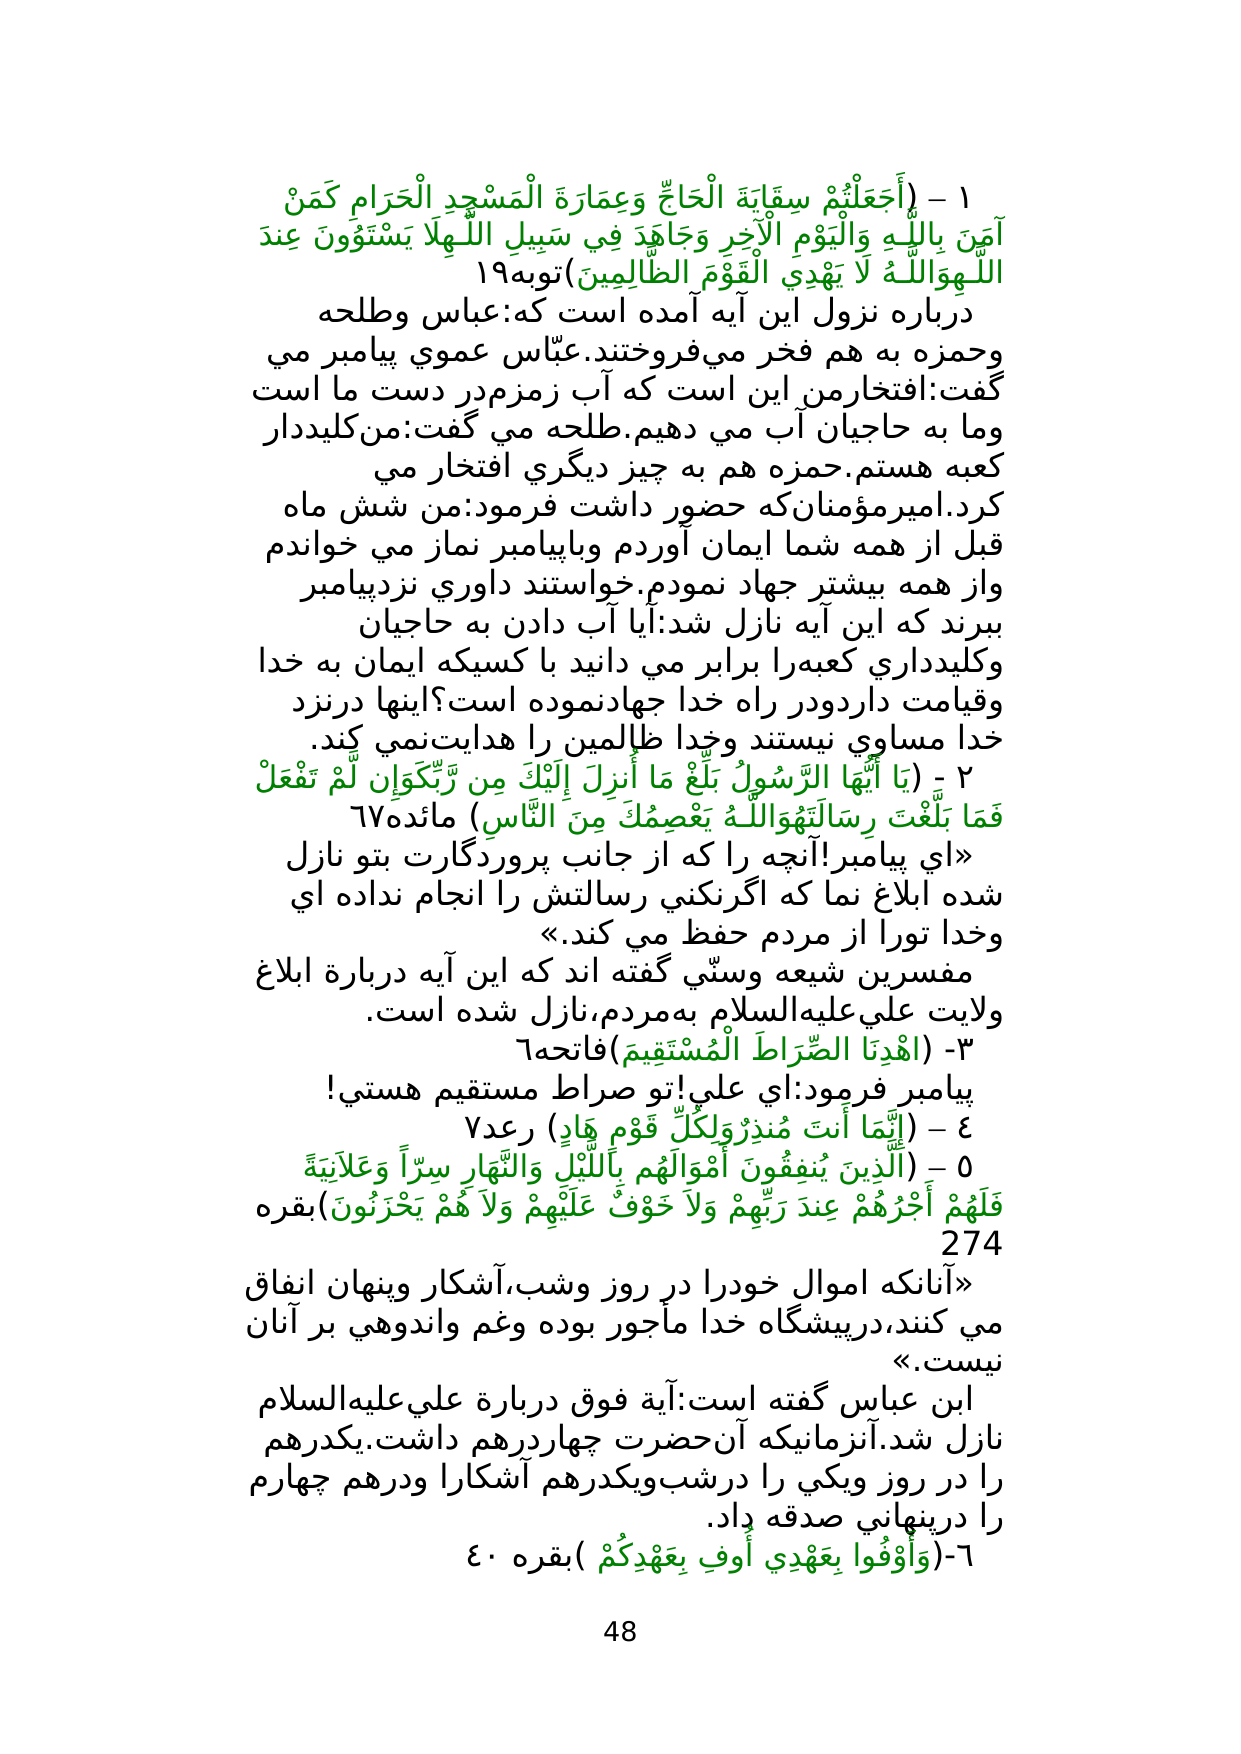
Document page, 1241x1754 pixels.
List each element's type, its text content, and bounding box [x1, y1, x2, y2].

text درباره نزول‌ اين‌ آيه‌ آمده‌ است‌ كه‌:عباس‌ وطلحه‌ وحمزه‌ به‌ هم‌ فخر مي‌فروختند.عبّاس‌ عموي‌ پيامبر مي‌ گفت‌:افتخارمن‌ اين‌ است‌ كه‌ آب‌ زمزم‌در دست‌ ما است‌ وما به‌ حاجيان‌ آب‌ مي‌ دهيم‌.طلحه‌ مي‌ گفت‌:من‌كليددار كعبه‌ هستم‌.حمزه‌ هم‌ به‌ چيز ديگري‌ افتخار مي‌ كرد.اميرمؤمنان‌كه‌ حضور داشت‌ فرمود:من‌ شش‌ ماه‌ قبل‌ از همه‌ شما ايمان‌ آوردم‌ وباپيامبر نماز مي‌ خواندم‌ واز همه‌ بيشتر جهاد نمودم‌.خواستند داوري‌ نزدپيامبر ببرند كه‌ اين‌ آيه‌ نازل‌ شد:آيا آب‌ دادن‌ به‌ حاجيان‌ وكليدداري‌ كعبه‌را برابر مي‌ دانيد با كسيكه‌ ايمان‌ به‌ خدا وقيامت‌ داردودر راه‌ خدا جهادنموده‌ است‌؟اينها درنزد خدا مساوي‌ نيستند وخدا ظالمين‌ را هدايت‌نمي‌ كند. [236, 291, 1004, 758]
text ٥ – (الَّذِينَ يُنفِقُونَ أَمْوَالَهُم بِاللَّيْلِ وَالنَّهَارِ سِرّاً وَعَلاَنِيَةً فَلَهُمْ أَجْرُهُمْ عِندَ رَبِّهِمْ وَلاَ خَوْفٌ عَلَيْهِمْ وَلاَ هُمْ يَحْزَنُونَ)بقره‌274 [236, 1146, 1004, 1263]
text «اي‌ پيامبر!آنچه‌ را كه‌ از جانب‌ پروردگارت‌ بتو نازل‌ شده‌ ابلاغ‌ نما كه‌ اگرنكني‌ رسالتش‌ را انجام‌ نداده‌ اي‌ وخدا تورا از مردم‌ حفظ‌ مي‌ كند.» [236, 835, 1004, 952]
text ٢ - (يَا أَيُّهَا الرَّسُولُ بَلِّغْ مَا أُنزِلَ إِلَيْكَ مِن رَّبِّكَوَإِن لَّمْ تَفْعَلْ فَمَا بَلَّغْتَ رِسَالَتَهُوَاللَّـهُ يَعْصِمُكَ مِنَ النَّاسِ) مائده‌٦٧ [236, 758, 1004, 835]
text ١ – (أَجَعَلْتُمْ سِقَايَةَ الْحَاجِّ وَعِمَارَةَ الْمَسْجِدِ الْحَرَامِ كَمَنْ آمَنَ بِاللَّـهِ وَالْيَوْمِ الْآخِرِ وَجَاهَدَ فِي سَبِيلِ اللَّـهِلَا يَسْتَوُونَ عِندَ اللَّـهِوَاللَّـهُ لَا يَهْدِي الْقَوْمَ الظَّالِمِينَ)توبه‌١٩ [236, 177, 1004, 291]
text پيامبر فرمود:اي‌ علي‌!تو صراط‌ مستقيم‌ هستي‌! [236, 1068, 1004, 1107]
text ٣- (اهْدِنَا الصِّرَاطَ الْمُسْتَقِيمَ)فاتحه‌٦ [236, 1030, 1004, 1068]
text «آنانكه‌ اموال‌ خودرا در روز وشب‌،آشكار وپنهان‌ انفاق‌ مي‌ كنند،درپيشگاه‌ خدا مأجور بوده‌ وغم‌ واندوهي‌ بر آنان‌ نيست‌.» [236, 1263, 1004, 1380]
text مفسرين‌ شيعه‌ وسنّي‌ گفته‌ اند كه‌ اين‌ آيه‌ دربارة‌ ابلاغ‌ ولايت‌ علي‌عليه‌السلام به‌مردم‌،نازل‌ شده‌ است‌. [236, 952, 1004, 1030]
text ٦-(وَأَوْفُوا بِعَهْدِي أُوفِ بِعَهْدِكُمْ )بقره‌ ٤٠ [236, 1535, 1004, 1574]
text ابن‌ عباس‌ گفته‌ است‌:آية‌ فوق‌ دربارة‌ علي‌عليه‌السلام نازل‌ شد.آنزمانيكه‌ آن‌حضرت‌ چهاردرهم‌ داشت‌.يكدرهم‌ را در روز ويكي‌ را درشب‌ويكدرهم‌ آشكارا ودرهم‌ چهارم‌ را درپنهاني‌ صدقه‌ داد. [236, 1380, 1004, 1535]
text ٤ – (إِنَّمَا أَنتَ مُنذِرٌوَلِكُلِّ قَوْمٍ هَادٍ) رعد٧ [236, 1107, 1004, 1146]
